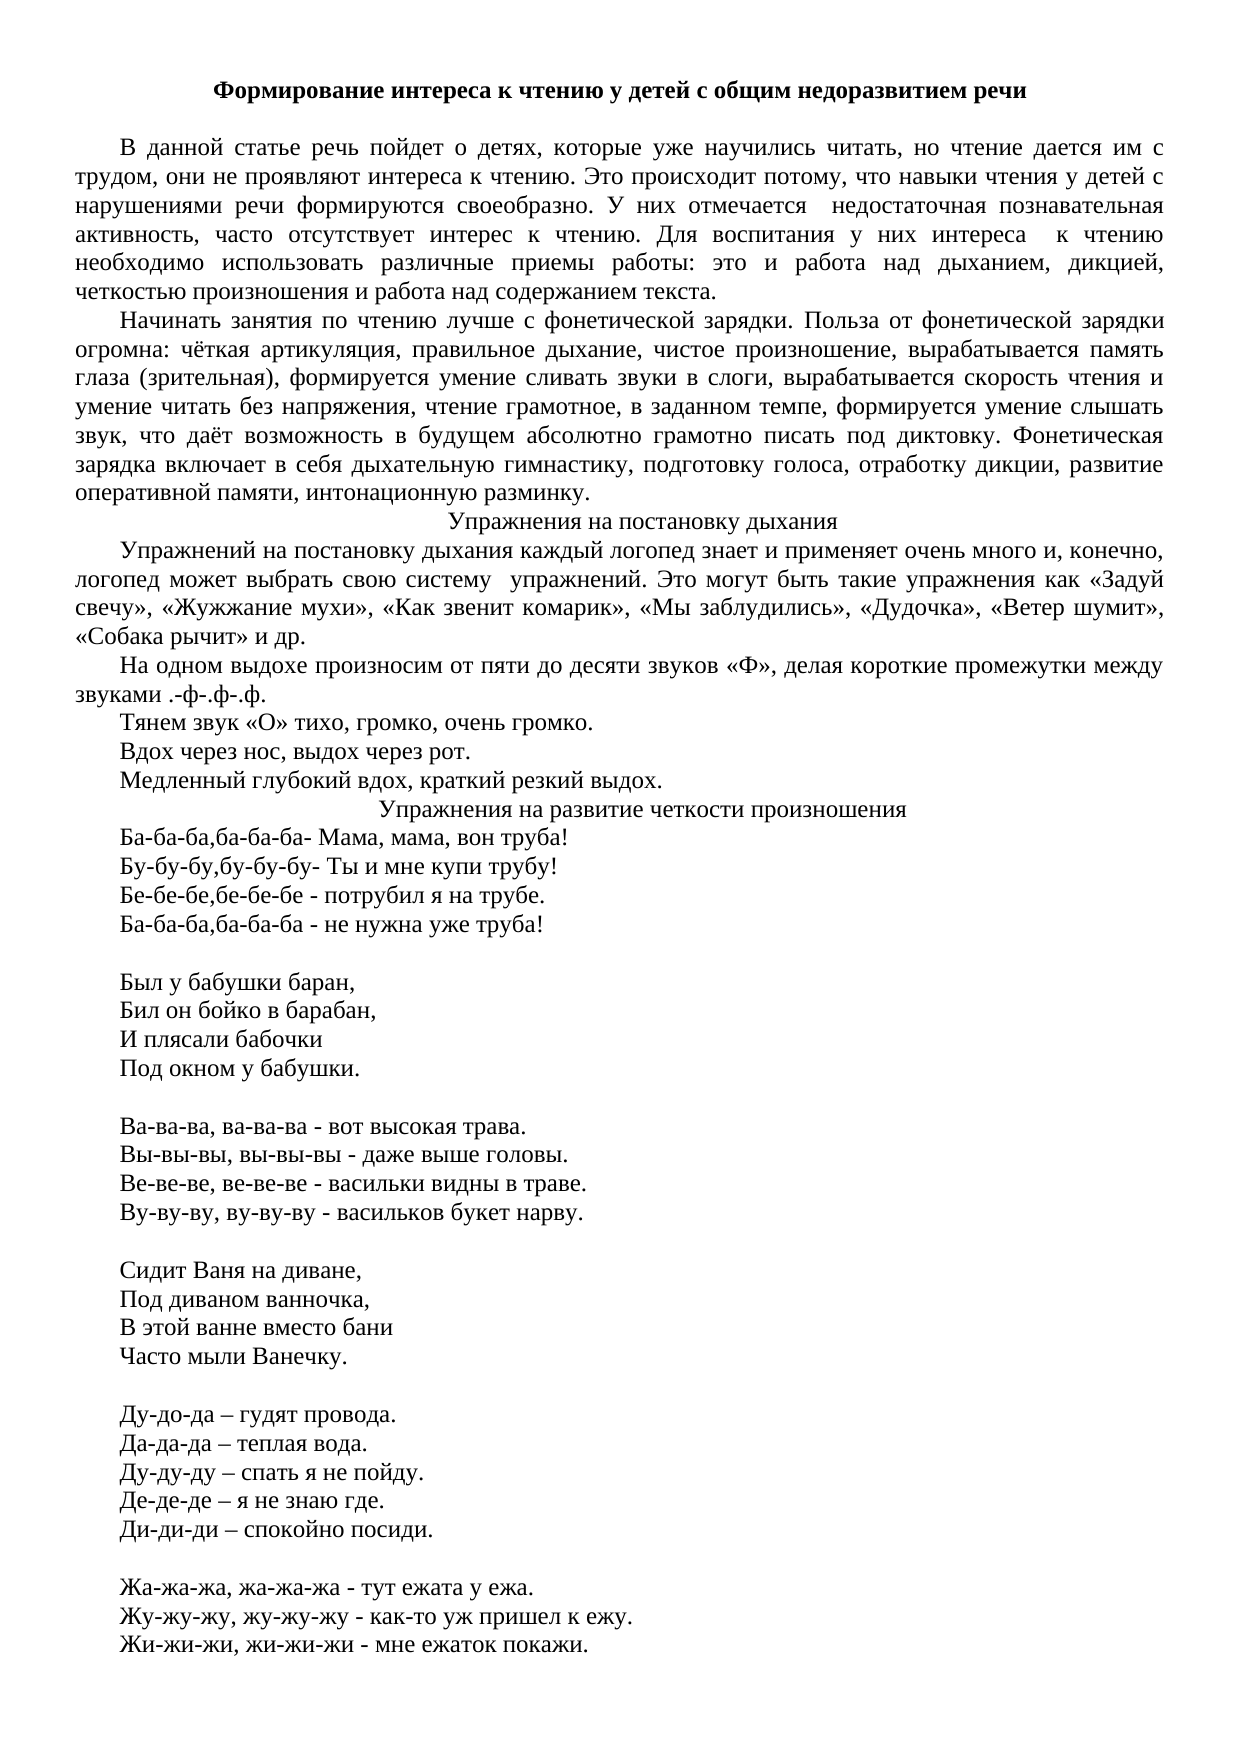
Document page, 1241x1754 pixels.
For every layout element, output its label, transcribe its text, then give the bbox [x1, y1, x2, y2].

text На одном выдохе произносим от пяти до десяти звуков «Ф», делая короткие промежутки между звуками .-ф-.ф-.ф. [75, 650, 1165, 707]
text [119, 1572, 1165, 1658]
text Сидит Ваня на диване, Под диваном ванночка, В этой ванне вместо бани Часто мыли Ванечку. [119, 1255, 1165, 1370]
text Упражнения на развитие четкости произношения [75, 794, 1165, 822]
text Упражнения на постановку дыхания [75, 506, 1165, 535]
text Ду-до-да – гудят провода. Да-да-да – теплая вода. Ду-ду-ду – спать я не пойду. Де-де-де – я не знаю где. Ди-ди-ди – спокойно посиди. [119, 1399, 1165, 1543]
text Ва-ва-ва, ва-ва-ва - вот высокая трава. Вы-вы-вы, вы-вы-вы - даже выше головы. Ве-ве-ве, ве-ве-ве - васильки видны в траве. Ву-ву-ву, ву-ву-ву - васильков букет нарву. [119, 1111, 1165, 1226]
text Вдох через нос, выдох через рот. [75, 736, 1165, 765]
text Был у бабушки баран, Бил он бойко в барабан, И плясали бабочки Под окном у бабушки. [119, 967, 1165, 1082]
text Тянем звук «О» тихо, громко, очень громко. [75, 707, 1165, 736]
text Медленный глубокий вдох, краткий резкий выдох. [75, 765, 1165, 794]
text Формирование интереса к чтению у детей с общим недоразвитием речи [75, 75, 1165, 104]
text В данной статье речь пойдет о детях, которые уже научились читать, но чтение дается им с трудом, они не проявляют интереса к чтению. Это происходит потому, что навыки чтения у детей с нарушениями речи формируются своеобразно. У них отмечается недостаточная познавательная активность, часто отсутствует интерес к чтению. Для воспитания у них интереса к чтению необходимо использовать различные приемы работы: это и работа над дыханием, дикцией, четкостью произношения и работа над содержанием текста. [75, 132, 1165, 305]
text Начинать занятия по чтению лучше с фонетической зарядки. Польза от фонетической зарядки огромна: чёткая артикуляция, правильное дыхание, чистое произношение, вырабатывается память глаза (зрительная), формируется умение сливать звуки в слоги, вырабатывается скорость чтения и умение читать без напряжения, чтение грамотное, в заданном темпе, формируется умение слышать звук, что даёт возможность в будущем абсолютно грамотно писать под диктовку. Фонетическая зарядка включает в себя дыхательную гимнастику, подготовку голоса, отработку дикции, развитие оперативной памяти, интонационную разминку. [75, 305, 1165, 506]
text Упражнений на постановку дыхания каждый логопед знает и применяет очень много и, конечно, логопед может выбрать свою систему упражнений. Это могут быть такие упражнения как «Задуй свечу», «Жужжание мухи», «Как звенит комарик», «Мы заблудились», «Дудочка», «Ветер шумит», «Собака рычит» и др. [75, 535, 1165, 650]
text Ба-ба-ба,ба-ба-ба- Мама, мама, вон труба! Бу-бу-бу,бу-бу-бу- Ты и мне купи трубу! Бе-бе-бе,бе-бе-бе - потрубил я на трубе. Ба-ба-ба,ба-ба-ба - не нужна уже труба! [119, 822, 1165, 937]
